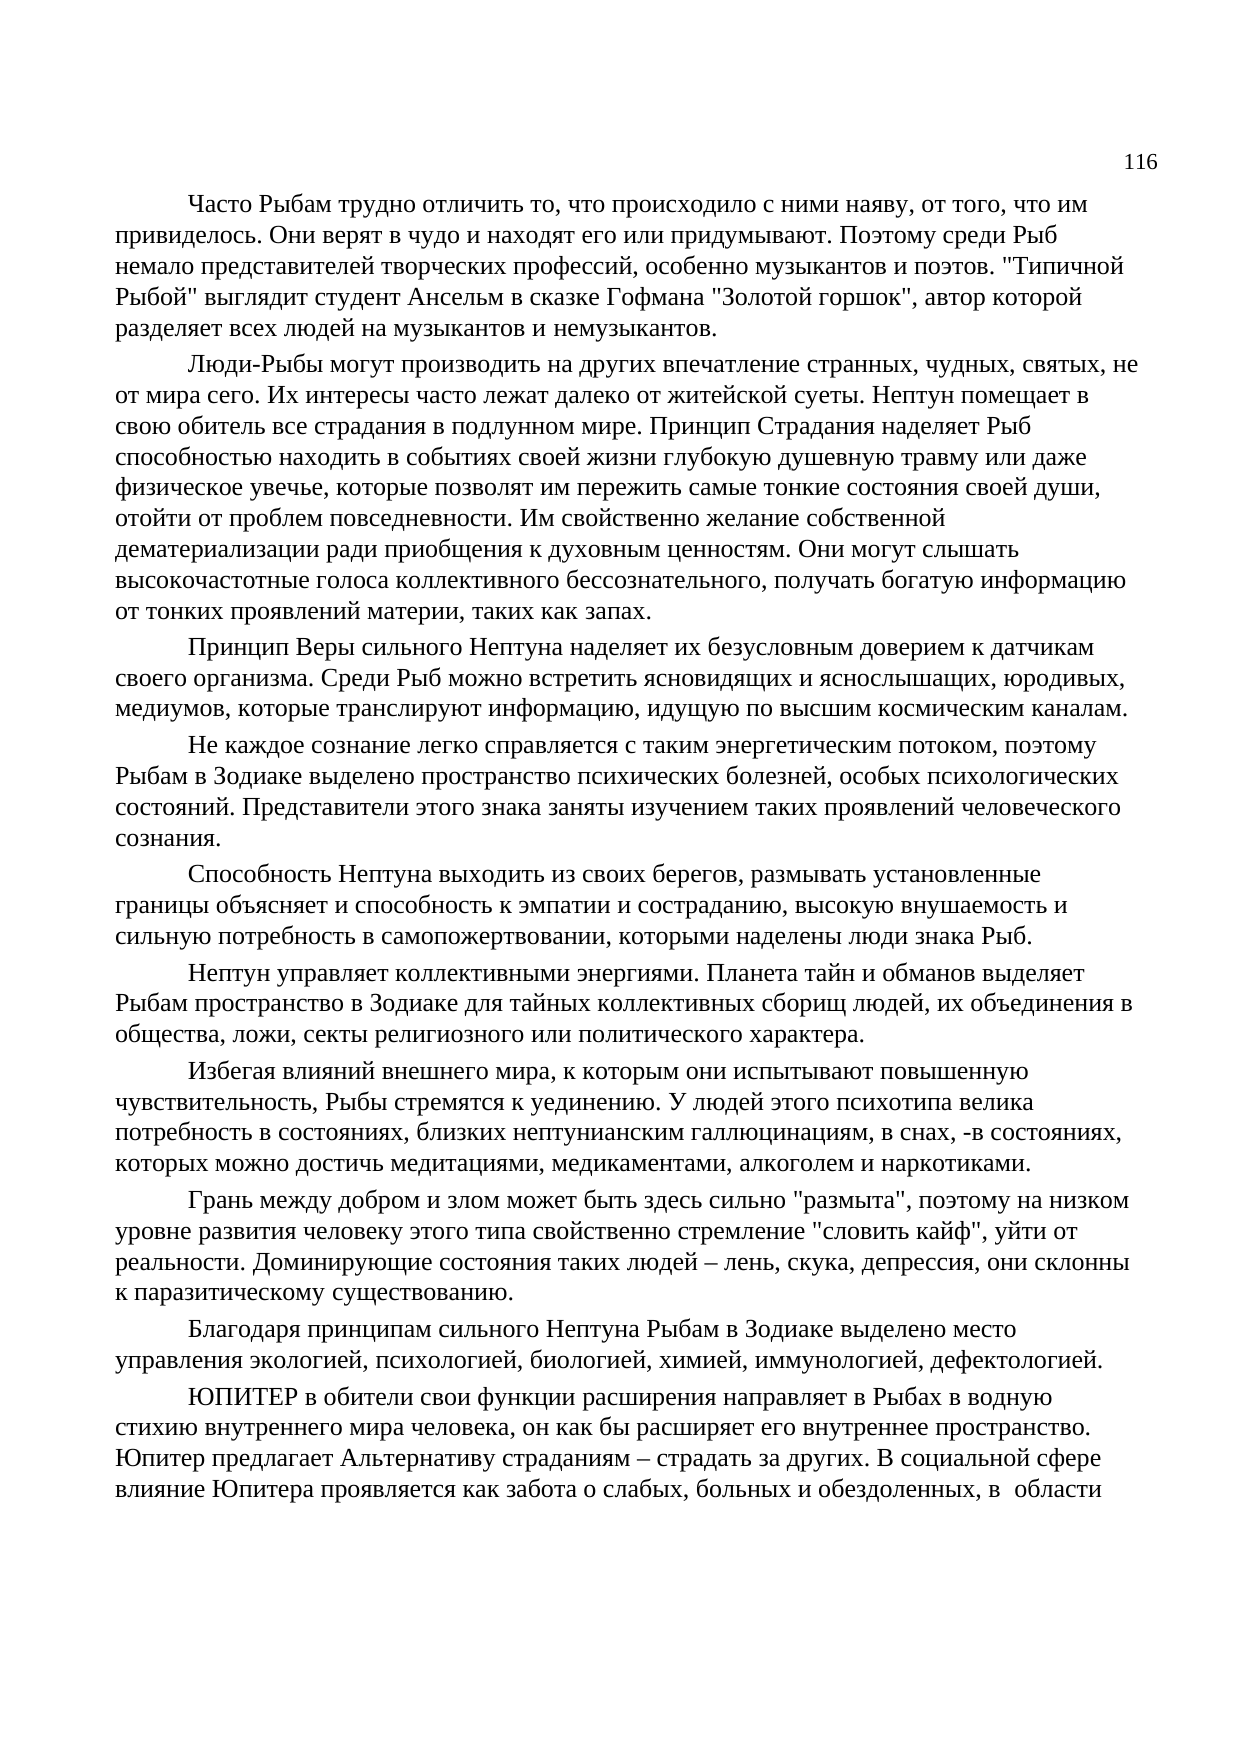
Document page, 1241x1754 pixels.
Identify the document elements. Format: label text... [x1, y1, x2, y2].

text Грань между добром и злом может быть здесь сильно "размыта", поэтому на низком уровне развития человеку этого типа свойственно стремление "словить кайф", уйти от реальности. Доминирующие состояния таких людей – лень, скука, депрессия, они склонны к паразитическому существованию. [115, 1184, 1136, 1306]
text Не каждое сознание легко справляется с таким энергетическим потоком, поэтому Рыбам в Зодиаке выделено пространство психических болезней, особых психологических состояний. Представители этого знака заняты изучением таких проявлений человеческого сознания. [115, 729, 1165, 852]
text ЮПИТЕР в обители свои функции расширения направляет в Рыбах в водную стихию внутреннего мира человека, он как бы расширяет его внутреннее пространство. Юпитер предлагает Альтернативу страданиям – страдать за других. В социальной сфере влияние Юпитера проявляется как забота о слабых, больных и обездоленных, в области [115, 1381, 1133, 1503]
text Люди-Рыбы могут производить на других впечатление странных, чудных, святых, не от мира сего. Их интересы часто лежат далеко от житейской суеты. Нептун помещает в свою обитель все страдания в подлунном мире. Принцип Страдания наделяет Рыб способностью находить в событиях своей жизни глубокую душевную травму или даже физическое увечье, которые позволят им пережить самые тонкие состояния своей души, отойти от проблем повседневности. Им свойственно желание собственной дематериализации ради приобщения к духовным ценностям. Они могут слышать высокочастотные голоса коллективного бессознательного, получать богатую информацию от тонких проявлений материи, таких как запах. [115, 348, 1146, 625]
text Нептун управляет коллективными энергиями. Планета тайн и обманов выделяет Рыбам пространство в Зодиаке для тайных коллективных сборищ людей, их объединения в общества, ложи, секты религиозного или политического характера. [115, 957, 1143, 1048]
text Благодаря принципам сильного Нептуна Рыбам в Зодиаке выделено место управления экологией, психологией, биологией, химией, иммунологией, дефектологией. [115, 1313, 1136, 1374]
text Принцип Веры сильного Нептуна наделяет их безусловным доверием к датчикам своего организма. Среди Рыб можно встретить ясновидящих и яснослышащих, юродивых, медиумов, которые транслируют информацию, идущую по высшим космическим каналам. [115, 631, 1136, 722]
text Способность Нептуна выходить из своих берегов, размывать установленные границы объясняет и способность к эмпатии и состраданию, высокую внушаемость и сильную потребность в самопожертвовании, которыми наделены люди знака Рыб. [115, 858, 1133, 950]
text Избегая влияний внешнего мира, к которым они испытывают повышенную чувствительность, Рыбы стремятся к уединению. У людей этого психотипа велика потребность в состояниях, близких нептунианским галлюцинациям, в снах, -в состояниях, которых можно достичь медитациями, медикаментами, алкоголем и наркотиками. [115, 1055, 1165, 1177]
text Часто Рыбам трудно отличить то, что происходило с ними наяву, от того, что им привиделось. Они верят в чудо и находят его или придумывают. Поэтому среди Рыб немало представителей творческих профессий, особенно музыкантов и поэтов. "Типичной Рыбой" выглядит студент Ансельм в сказке Гофмана "Золотой горшок", автор которой разделяет всех людей на музыкантов и немузыкантов. [115, 188, 1136, 342]
